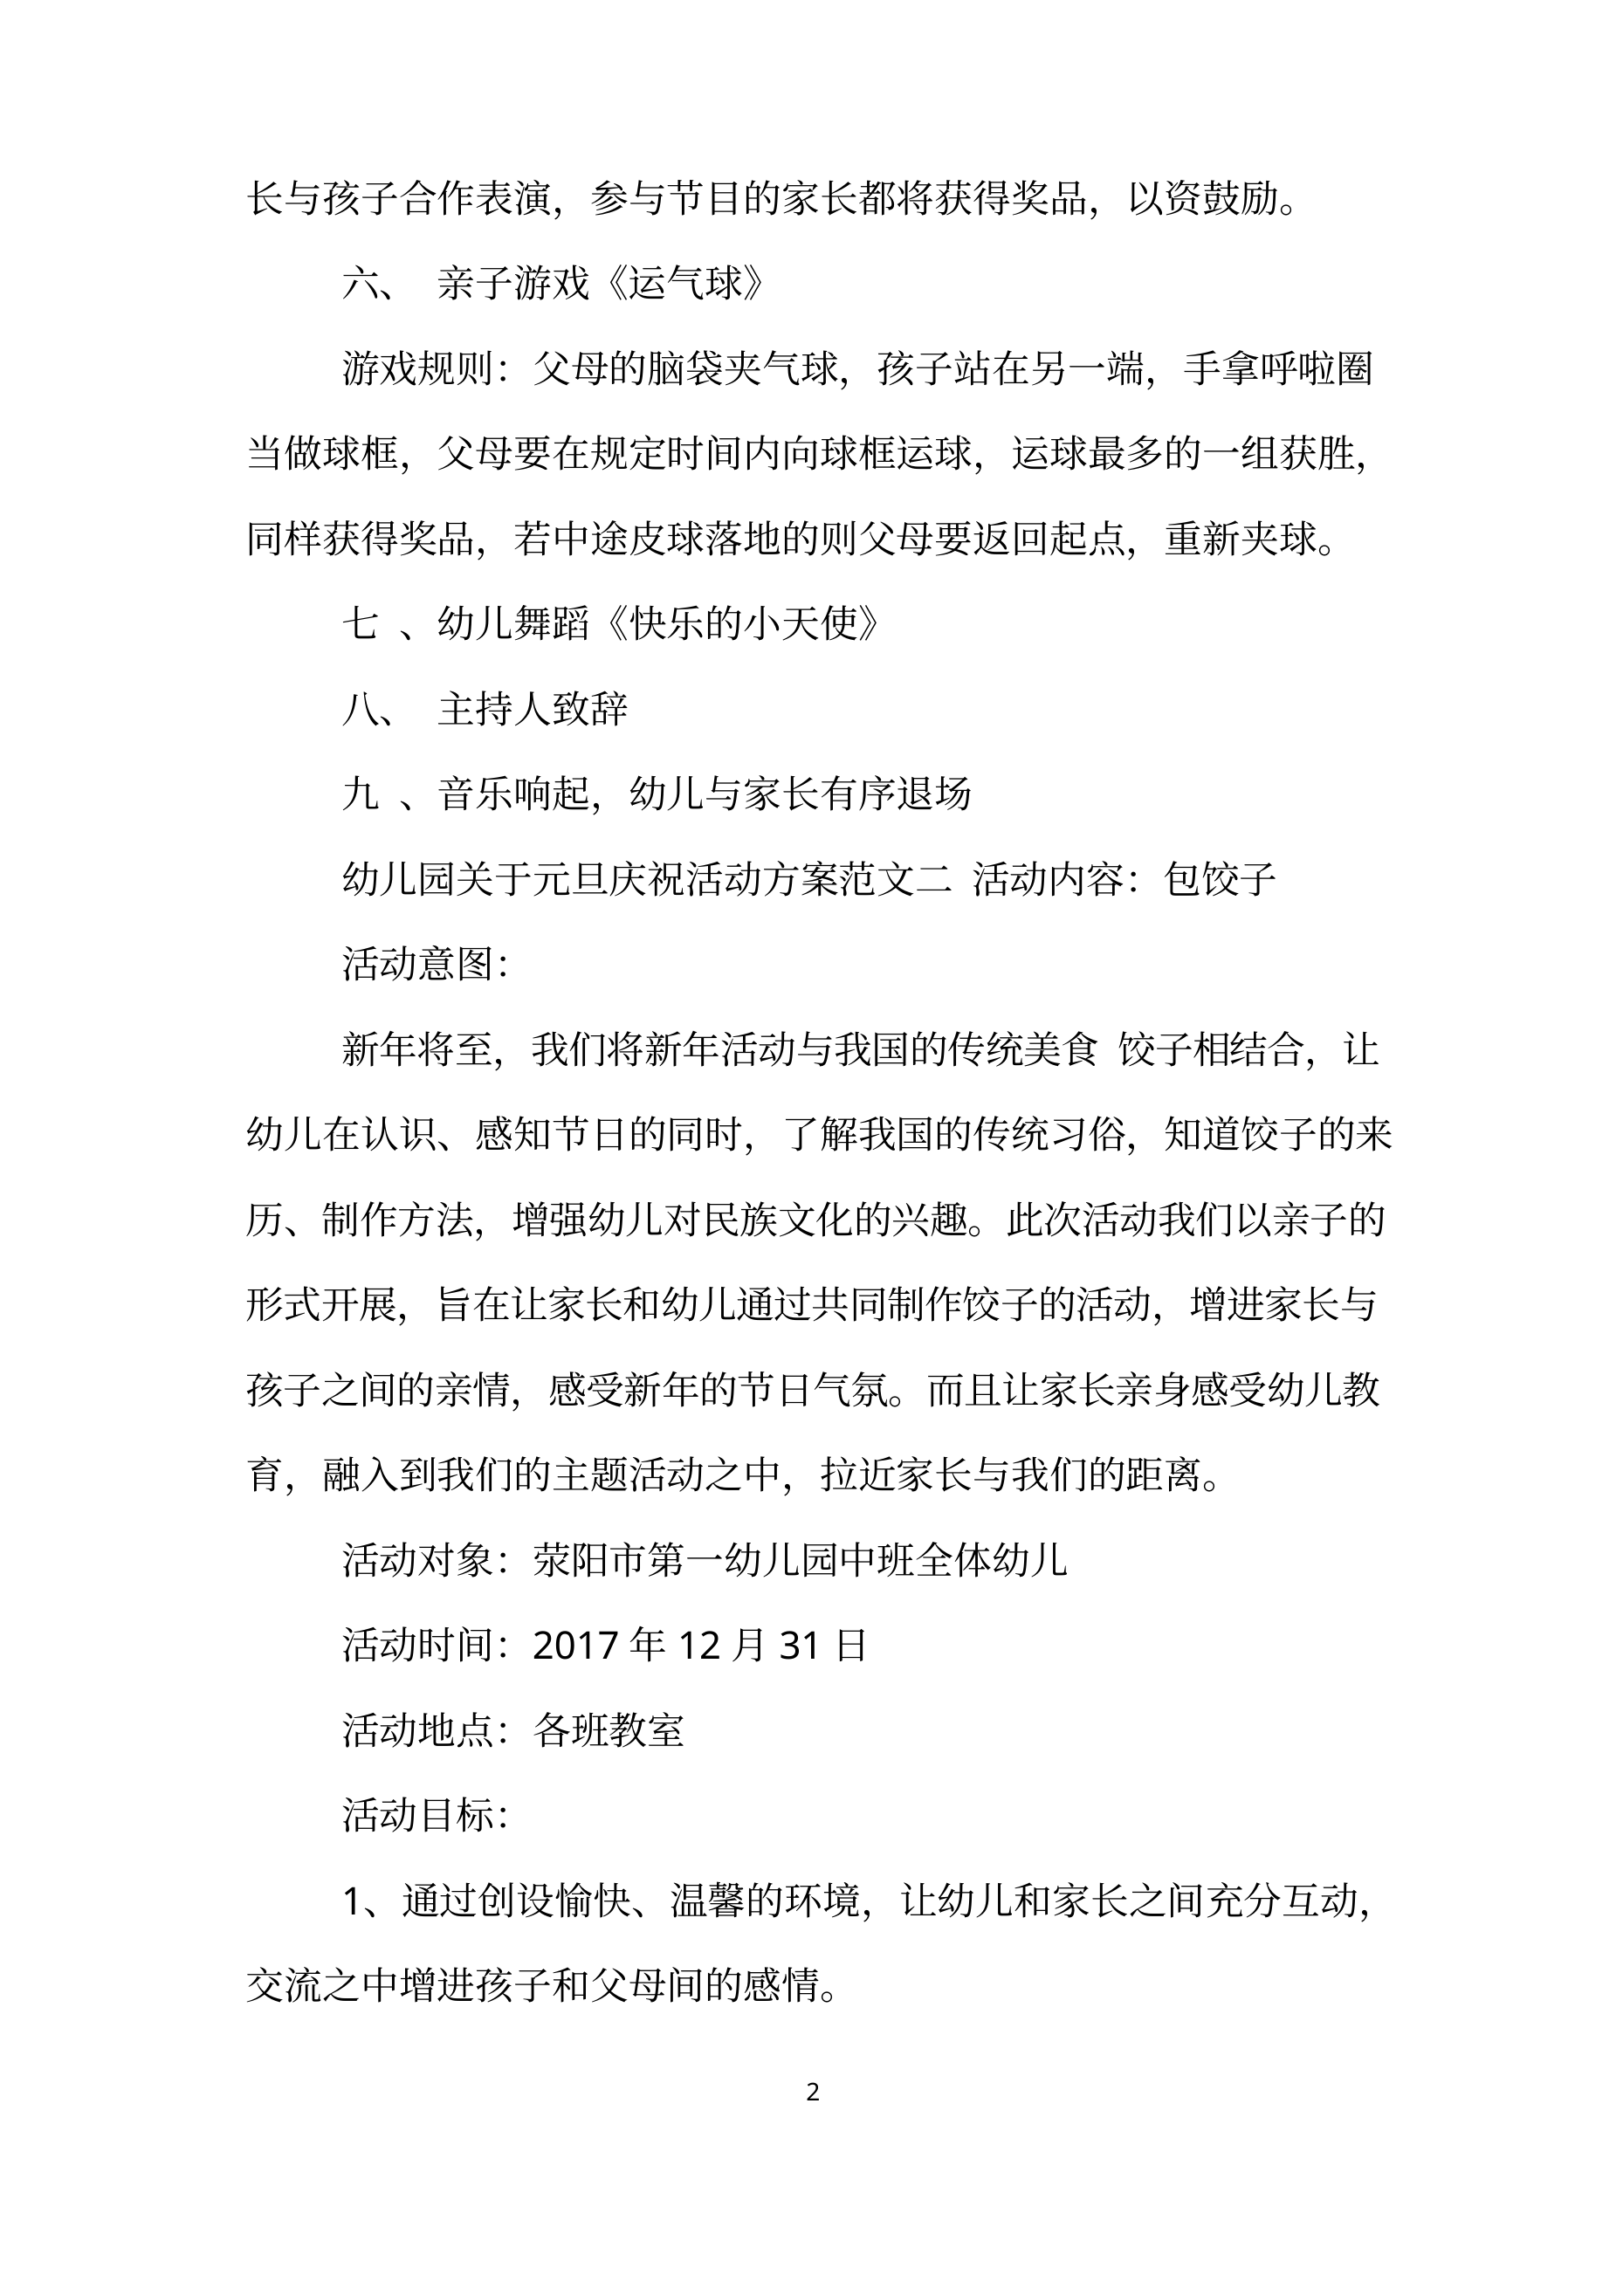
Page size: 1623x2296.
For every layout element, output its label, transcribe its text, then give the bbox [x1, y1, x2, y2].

text 育，融入到我们的主题活动之中，拉近家长与我们的距离。 [245, 1457, 1567, 1497]
text 活动地点：各班教室 [341, 1713, 743, 1752]
text 活动时间：2017 年 12 月 31 日 [341, 1627, 1567, 1667]
text 幼儿园关于元旦庆祝活动方案范文二 活动内容：包饺子 [341, 861, 1419, 901]
text 2 [806, 2084, 855, 2106]
text 历、制作方法，增强幼儿对民族文化的兴趣。此次活动我们以亲子的 [245, 1202, 1567, 1241]
text 孩子之间的亲情，感受新年的节日气氛。而且让家长亲身感受幼儿教 [245, 1372, 1567, 1412]
text 新年将至，我们将新年活动与我国的传统美食 饺子相结合，让 [341, 1031, 1567, 1071]
text 1、通过创设愉快、温馨的环境，让幼儿和家长之间充分互动， [341, 1883, 1571, 1922]
text 活动对象：荥阳市第一幼儿园中班全体幼儿 [341, 1543, 1567, 1582]
text 六、 亲子游戏《运气球》 [341, 265, 1479, 306]
text 八、 主持人致辞 [341, 691, 685, 731]
text 游戏规则：父母的脑袋夹气球，孩子站在另一端，手拿呼啦圈 [341, 350, 1567, 390]
text 活动意图： [341, 946, 1419, 986]
text 长与孩子合作表演，参与节目的家长都将获得奖品，以资鼓励。 [245, 180, 1479, 220]
text 形式开展，旨在让家长和幼儿通过共同制作饺子的活动，增进家长与 [245, 1287, 1567, 1327]
text 幼儿在认识、感知节日的同时，了解我国的传统习俗，知道饺子的来 [245, 1117, 1567, 1157]
text 九 、音乐响起，幼儿与家长有序退场 [341, 776, 1068, 816]
text 活动目标： [341, 1798, 590, 1838]
text 同样获得奖品，若中途皮球落地的则父母要返回起点，重新夹球。 [245, 520, 1567, 560]
text 当做球框，父母要在规定时间内向球框运球，运球最多的一组获胜， [245, 436, 1567, 476]
text 交流之中增进孩子和父母间的感情。 [245, 1968, 1571, 2008]
text 七 、幼儿舞蹈《快乐的小天使》 [341, 606, 1567, 646]
